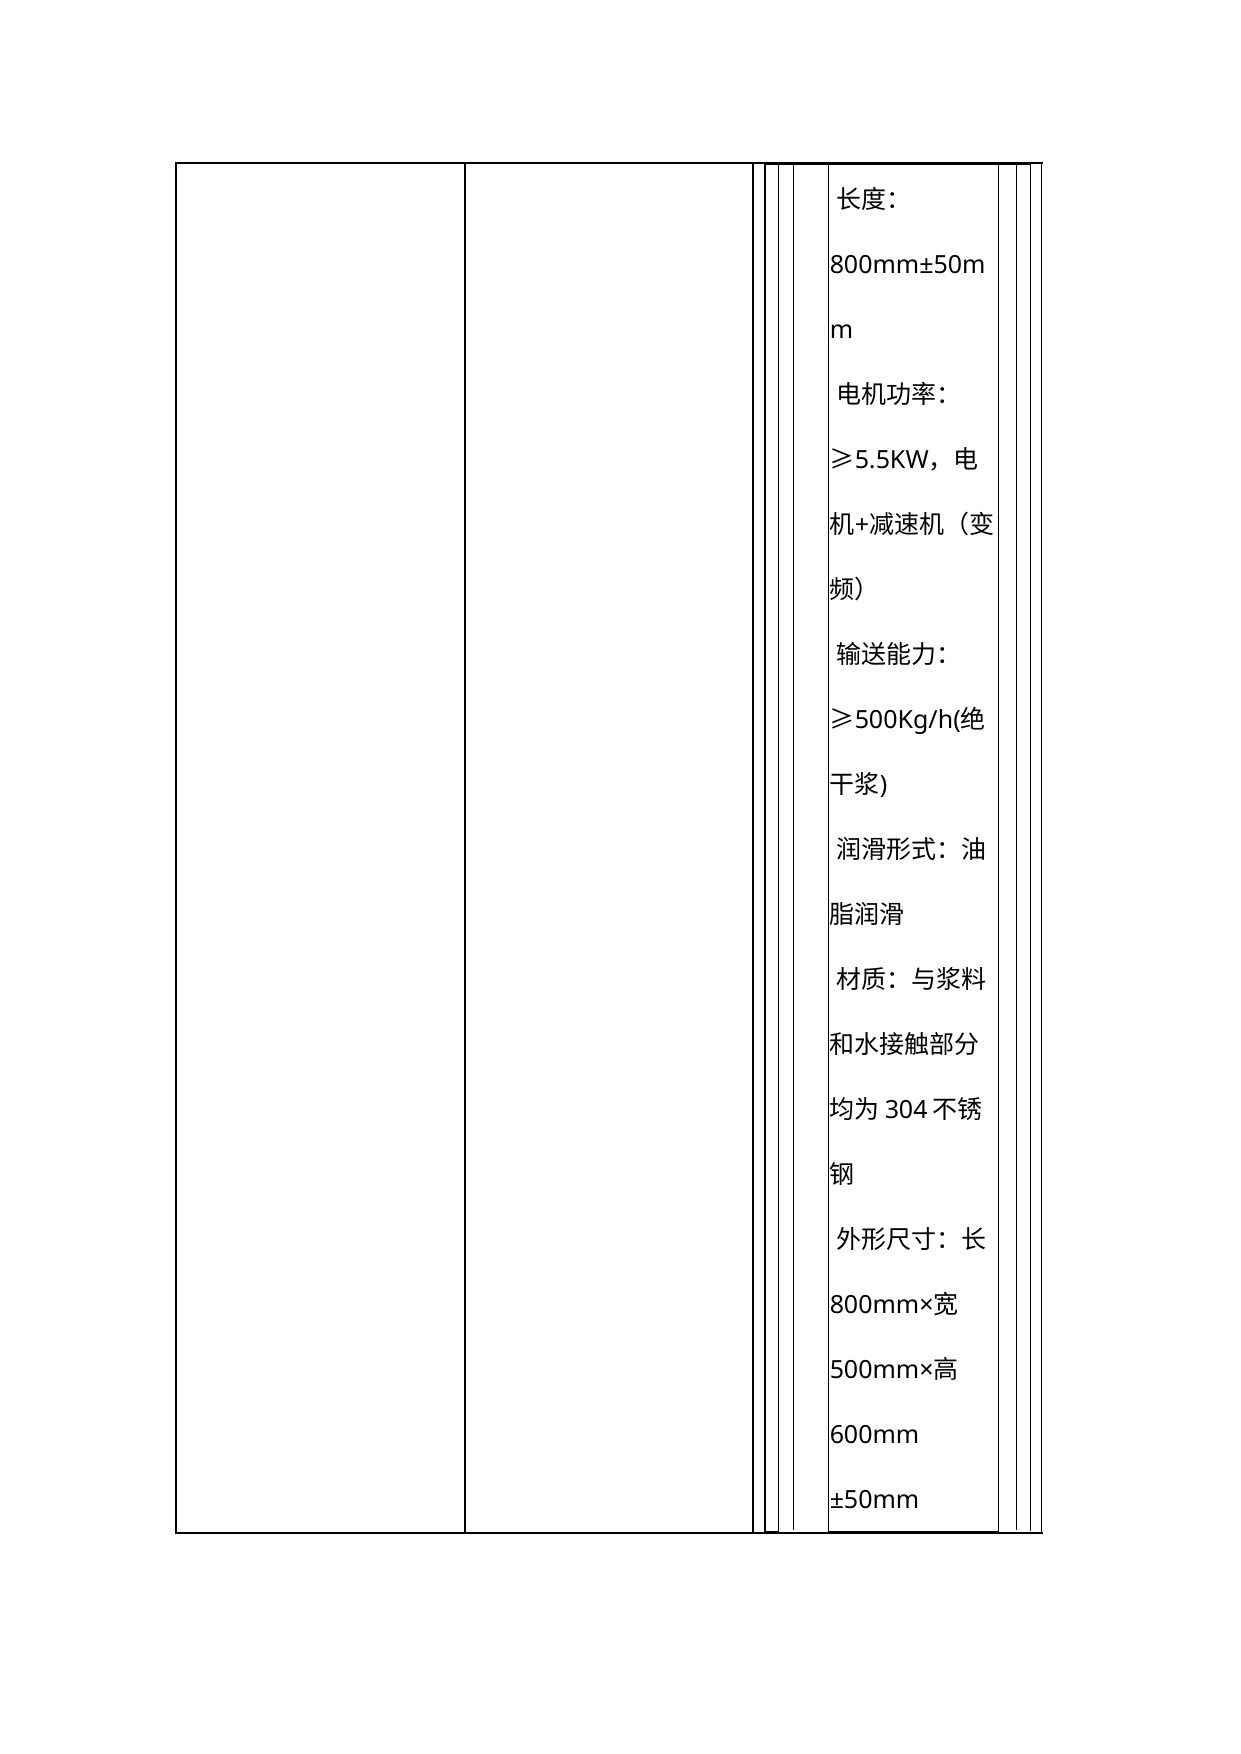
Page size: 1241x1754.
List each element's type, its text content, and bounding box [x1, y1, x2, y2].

table_cell [999, 164, 1041, 1532]
table_cell 1 [177, 164, 464, 1532]
table_cell [754, 164, 764, 1532]
table_cell [466, 164, 752, 1532]
table_cell [779, 165, 828, 1532]
table_cell [766, 165, 778, 1531]
table_cell [829, 165, 998, 1531]
